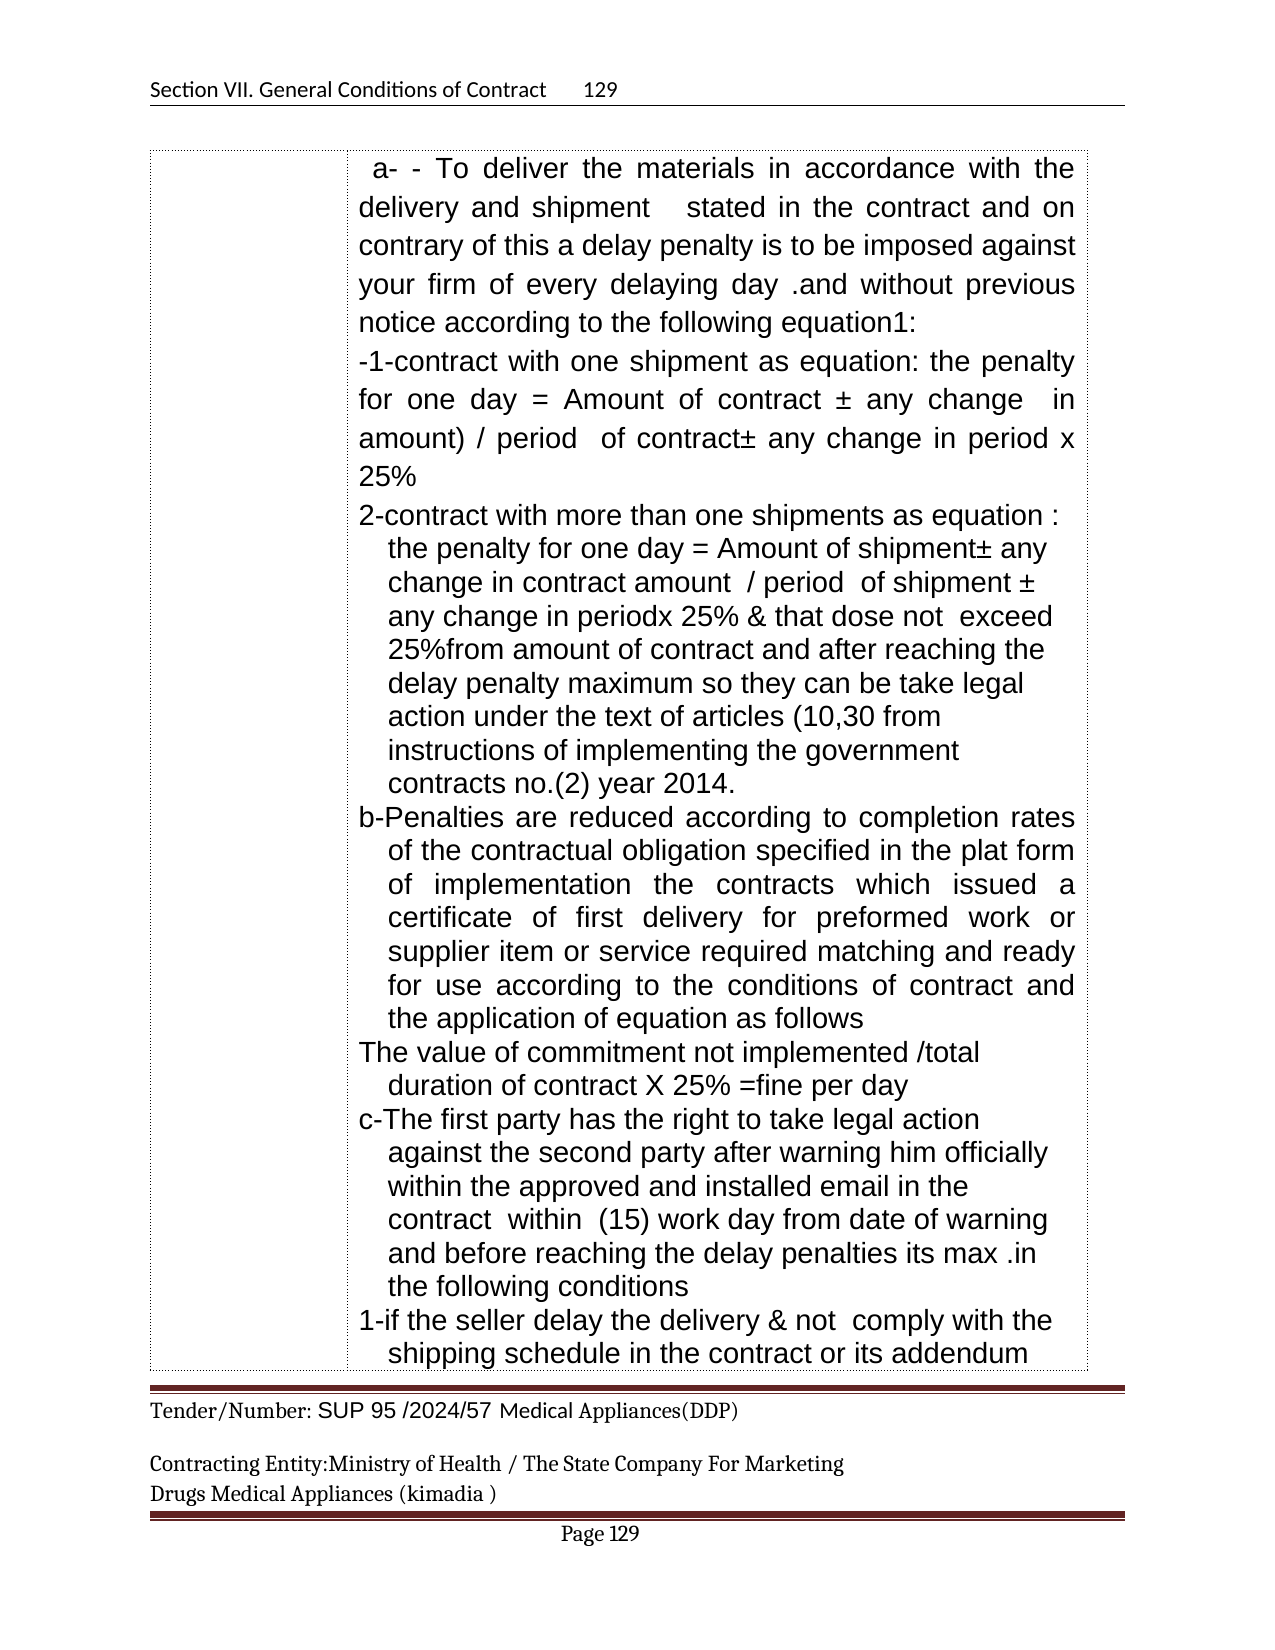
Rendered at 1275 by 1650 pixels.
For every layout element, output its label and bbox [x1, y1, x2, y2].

table_cell [347, 150, 1088, 1370]
